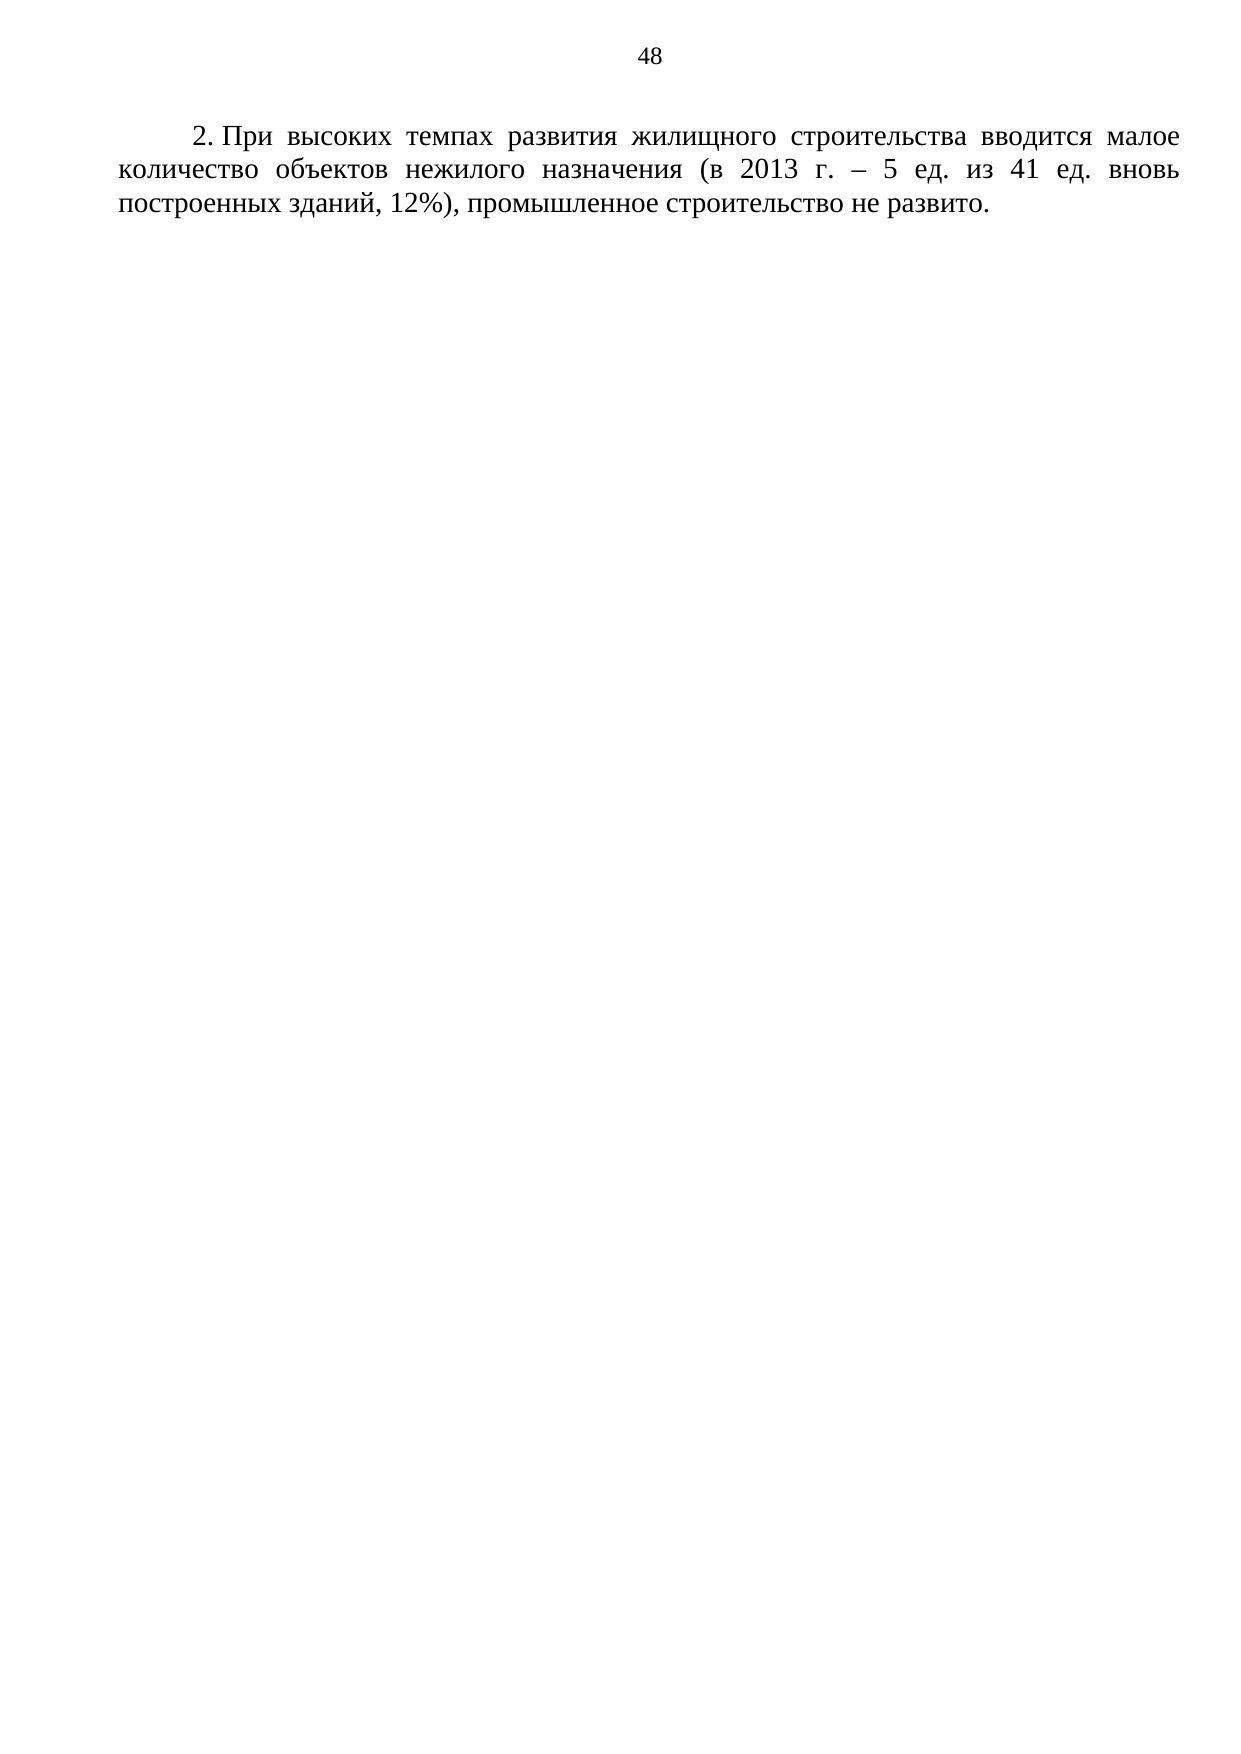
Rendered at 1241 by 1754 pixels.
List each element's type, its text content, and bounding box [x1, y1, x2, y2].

list При высоких темпах развития жилищного строительства вводится малое количество объектов нежилого назначения (в 2013 г. – 5 ед. из 41 ед. вновь построенных зданий, 12%), промышленное строительство не развито. [118, 118, 1181, 219]
